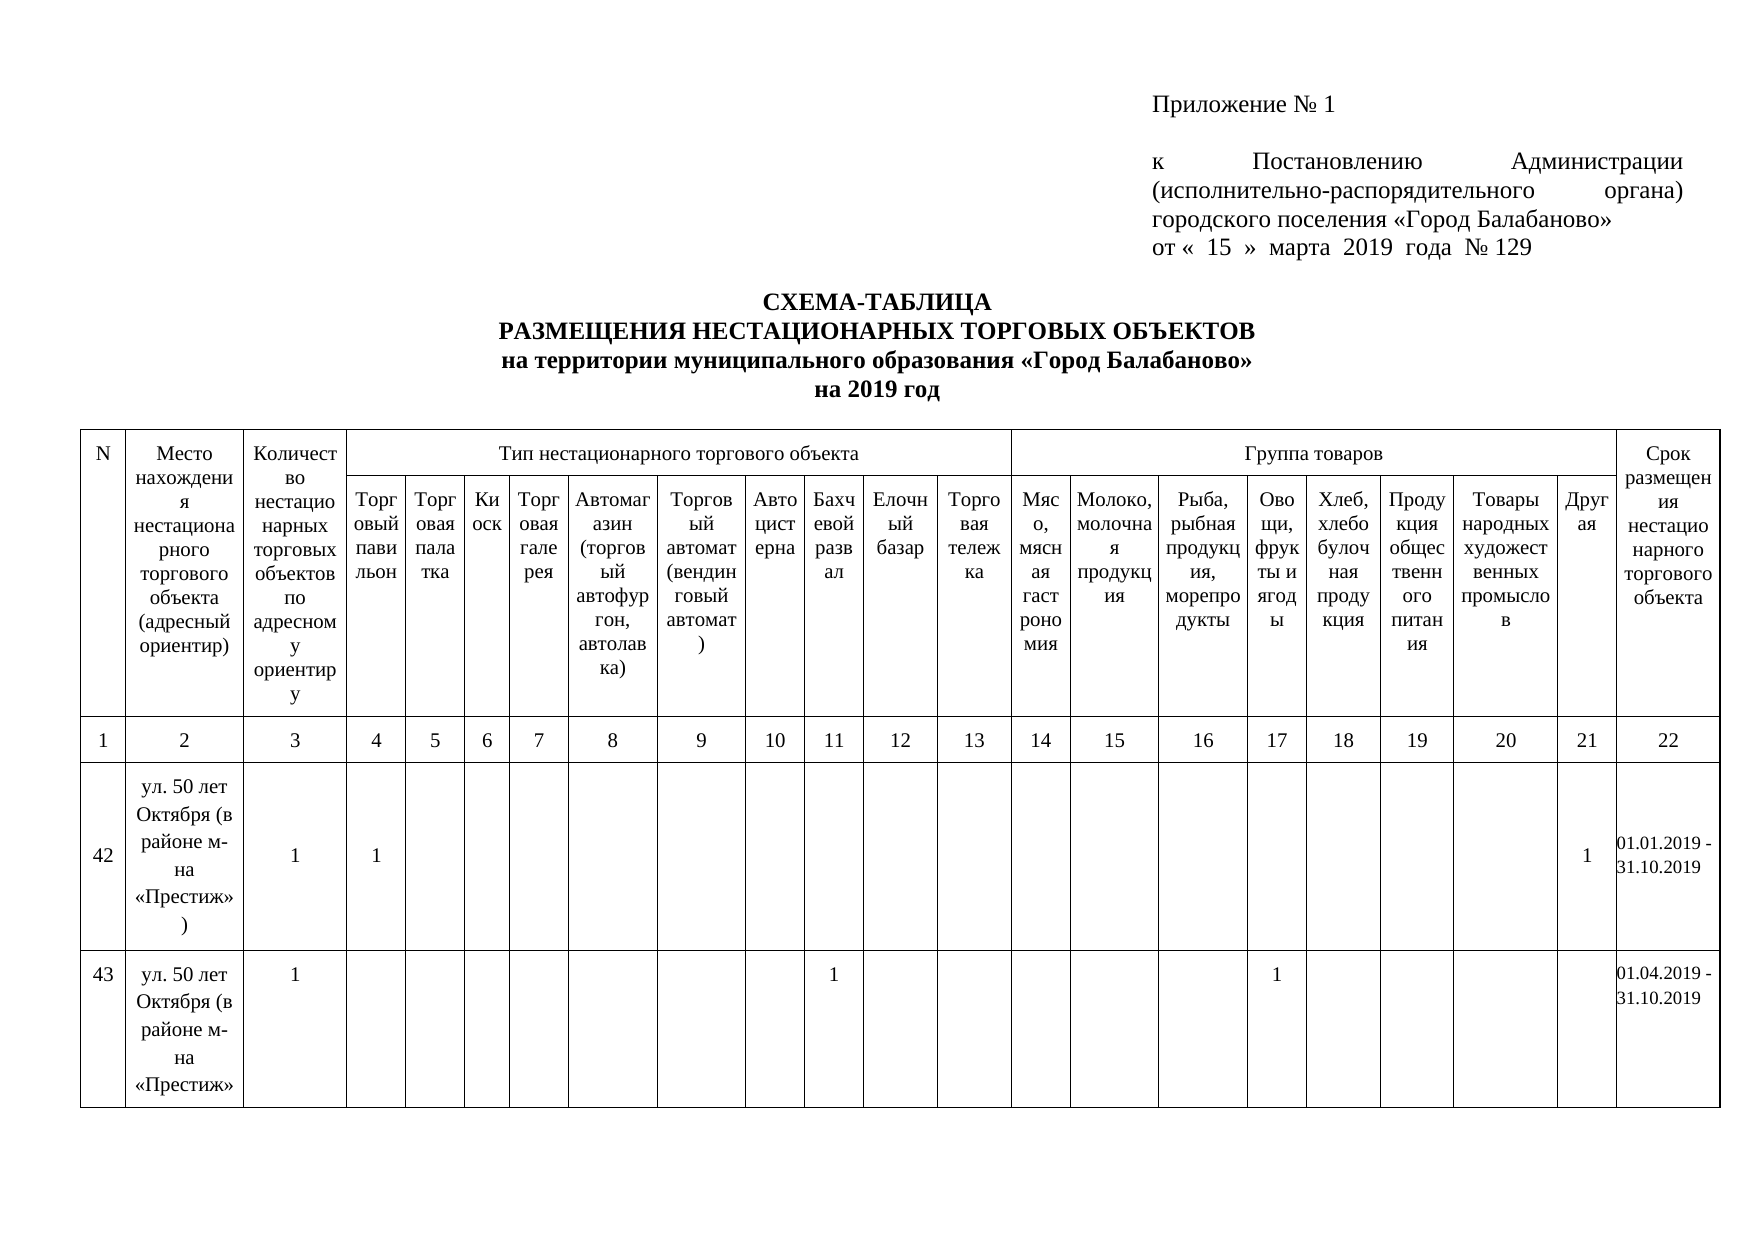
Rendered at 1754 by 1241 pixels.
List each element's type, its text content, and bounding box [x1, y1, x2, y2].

table_header Срок размещения нестационарного торгового объекта [1617, 430, 1719, 716]
table_cell 43 [81, 951, 125, 1107]
table_cell [1381, 951, 1453, 1107]
table_cell Продукция общественного питания [1381, 476, 1453, 716]
table_cell 16 [1159, 717, 1247, 762]
title СХЕМА-ТАБЛИЦА [74, 287, 1680, 316]
table_cell [1159, 951, 1247, 1107]
table_cell 1 [244, 951, 346, 1107]
table_cell Хлеб, хлебобулочная продукция [1307, 476, 1380, 716]
table_cell 22 [1617, 717, 1719, 762]
table_header Место нахождения нестационарного торгового объекта (адресный ориентир) [126, 430, 243, 716]
title от « 15 » марта 2019 года № 129 [1152, 232, 1683, 261]
table_cell [1454, 951, 1557, 1107]
table_cell 1 [1248, 951, 1306, 1107]
title на территории муниципального образования «Город Балабаново» [74, 345, 1680, 374]
table_cell Торговая тележка [938, 476, 1011, 716]
table_cell 14 [1012, 717, 1070, 762]
table_header Количество нестационарных торговых объектов по адресному ориентиру [244, 430, 346, 716]
title Приложение № 1 [1152, 89, 1683, 117]
table_cell Торговая палатка [406, 476, 464, 716]
table_cell Автоцистерна [746, 476, 804, 716]
table_cell 9 [658, 717, 745, 762]
table_cell Овощи, фрукты и ягоды [1248, 476, 1306, 716]
table_cell 1 [1558, 763, 1616, 950]
table_cell 13 [938, 717, 1011, 762]
table_cell 18 [1307, 717, 1380, 762]
table_cell 1 [244, 763, 346, 950]
table_cell [465, 951, 509, 1107]
table_cell Торговый автомат (вендинговый автомат) [658, 476, 745, 716]
table_cell [1454, 763, 1557, 950]
table_header Тип нестационарного торгового объекта [347, 430, 1011, 475]
table_cell 20 [1454, 717, 1557, 762]
table_cell 12 [864, 717, 937, 762]
table_cell Бахчевой развал [805, 476, 863, 716]
table_cell [1012, 951, 1070, 1107]
table_cell 7 [510, 717, 568, 762]
table_cell [465, 763, 509, 950]
table_cell [805, 763, 863, 950]
title к Постановлению Администрации (исполнительно-распорядительного органа) городского поселения «Город Балабаново» [1152, 146, 1683, 232]
table_cell 10 [746, 717, 804, 762]
title на 2019 год [74, 374, 1680, 402]
table_cell [1012, 763, 1070, 950]
table_cell [746, 951, 804, 1107]
table_cell [1307, 951, 1380, 1107]
table_cell [1381, 763, 1453, 950]
table_cell 8 [569, 717, 657, 762]
table_header Группа товаров [1012, 430, 1616, 475]
table_cell 6 [465, 717, 509, 762]
table_cell [569, 763, 657, 950]
table_cell Торговая галерея [510, 476, 568, 716]
title РАЗМЕЩЕНИЯ НЕСТАЦИОНАРНЫХ ТОРГОВЫХ ОБЪЕКТОВ [74, 316, 1680, 345]
table_cell [406, 951, 464, 1107]
table_cell Товары народных художественных промыслов [1454, 476, 1557, 716]
table_cell [864, 763, 937, 950]
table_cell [126, 951, 243, 1107]
table_cell [1558, 951, 1616, 1107]
table_cell 5 [406, 717, 464, 762]
table_cell 42 [81, 763, 125, 950]
table_cell 15 [1071, 717, 1158, 762]
table_cell 1 [805, 951, 863, 1107]
table_cell Киоск [465, 476, 509, 716]
table_cell 2 [126, 717, 243, 762]
table_cell Другая [1558, 476, 1616, 716]
table_cell [746, 763, 804, 950]
table_cell 1 [347, 763, 405, 950]
table_cell Рыба, рыбная продукция, морепродукты [1159, 476, 1247, 716]
table_cell Мясо, мясная гастрономия [1012, 476, 1070, 716]
table_cell Торговый павильон [347, 476, 405, 716]
table_cell 3 [244, 717, 346, 762]
table_cell [510, 763, 568, 950]
table_cell [569, 951, 657, 1107]
table_cell 17 [1248, 717, 1306, 762]
table_cell [347, 951, 405, 1107]
table_cell [864, 951, 937, 1107]
table_cell 11 [805, 717, 863, 762]
table_cell 19 [1381, 717, 1453, 762]
table_cell Молоко, молочная продукция [1071, 476, 1158, 716]
table_cell [938, 763, 1011, 950]
table_header N [81, 430, 125, 716]
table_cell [126, 763, 243, 950]
table_cell Автомагазин (торговый автофургон, автолавка) [569, 476, 657, 716]
table_cell [658, 763, 745, 950]
table_cell [1071, 951, 1158, 1107]
table_cell 4 [347, 717, 405, 762]
table_cell [1307, 763, 1380, 950]
table_cell [1248, 763, 1306, 950]
table_cell 1 [81, 717, 125, 762]
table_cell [1617, 951, 1719, 1107]
table_cell Елочный базар [864, 476, 937, 716]
table_cell [406, 763, 464, 950]
table_cell 01.01.2019 - 31.10.2019 [1617, 763, 1719, 950]
table_cell [938, 951, 1011, 1107]
table_cell 21 [1558, 717, 1616, 762]
table_cell [658, 951, 745, 1107]
table_cell [510, 951, 568, 1107]
table_cell [1071, 763, 1158, 950]
table_cell [1159, 763, 1247, 950]
